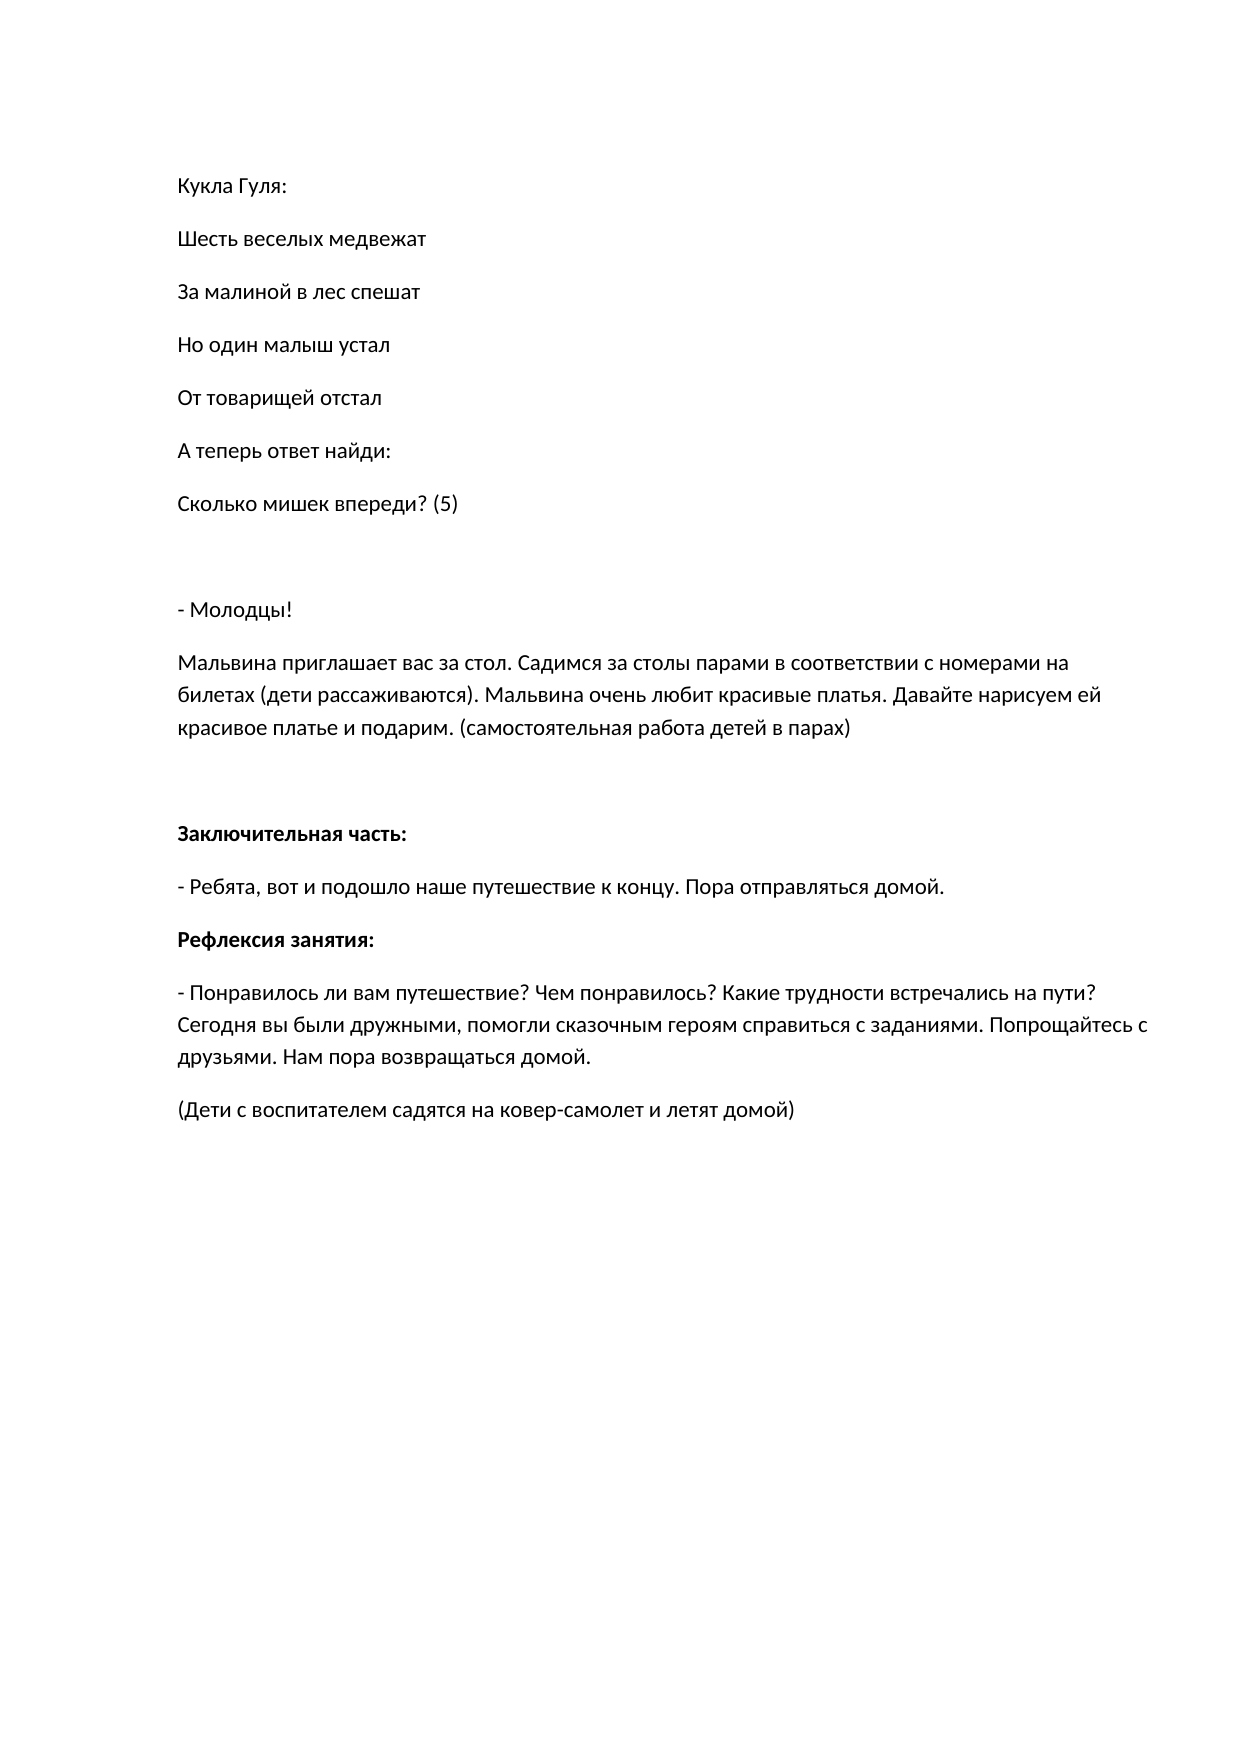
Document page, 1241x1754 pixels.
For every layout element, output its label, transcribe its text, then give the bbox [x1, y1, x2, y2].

text - Молодцы! [177, 595, 1152, 623]
text За малиной в лес спешат [177, 277, 1152, 305]
text Мальвина приглашает вас за стол. Садимся за столы парами в соответствии с номерами на билетах (дети рассаживаются). Мальвина очень любит красивые платья. Давайте нарисуем ей красивое платье и подарим. (самостоятельная работа детей в парах) [177, 648, 1152, 741]
text Заключительная часть: [177, 819, 1152, 847]
text Но один малыш устал [177, 330, 1152, 358]
text (Дети с воспитателем садятся на ковер-самолет и летят домой) [177, 1095, 1152, 1123]
text А теперь ответ найди: [177, 436, 1152, 464]
text Рефлексия занятия: [177, 925, 1152, 953]
text - Ребята, вот и подошло наше путешествие к концу. Пора отправляться домой. [177, 872, 1152, 900]
text От товарищей отстал [177, 383, 1152, 411]
text Сколько мишек впереди? (5) [177, 489, 1152, 517]
text - Понравилось ли вам путешествие? Чем понравилось? Какие трудности встречались на пути? Сегодня вы были дружными, помогли сказочным героям справиться с заданиями. Попрощайтесь с друзьями. Нам пора возвращаться домой. [177, 978, 1152, 1070]
text Кукла Гуля: [177, 171, 1152, 199]
text Шесть веселых медвежат [177, 224, 1152, 252]
